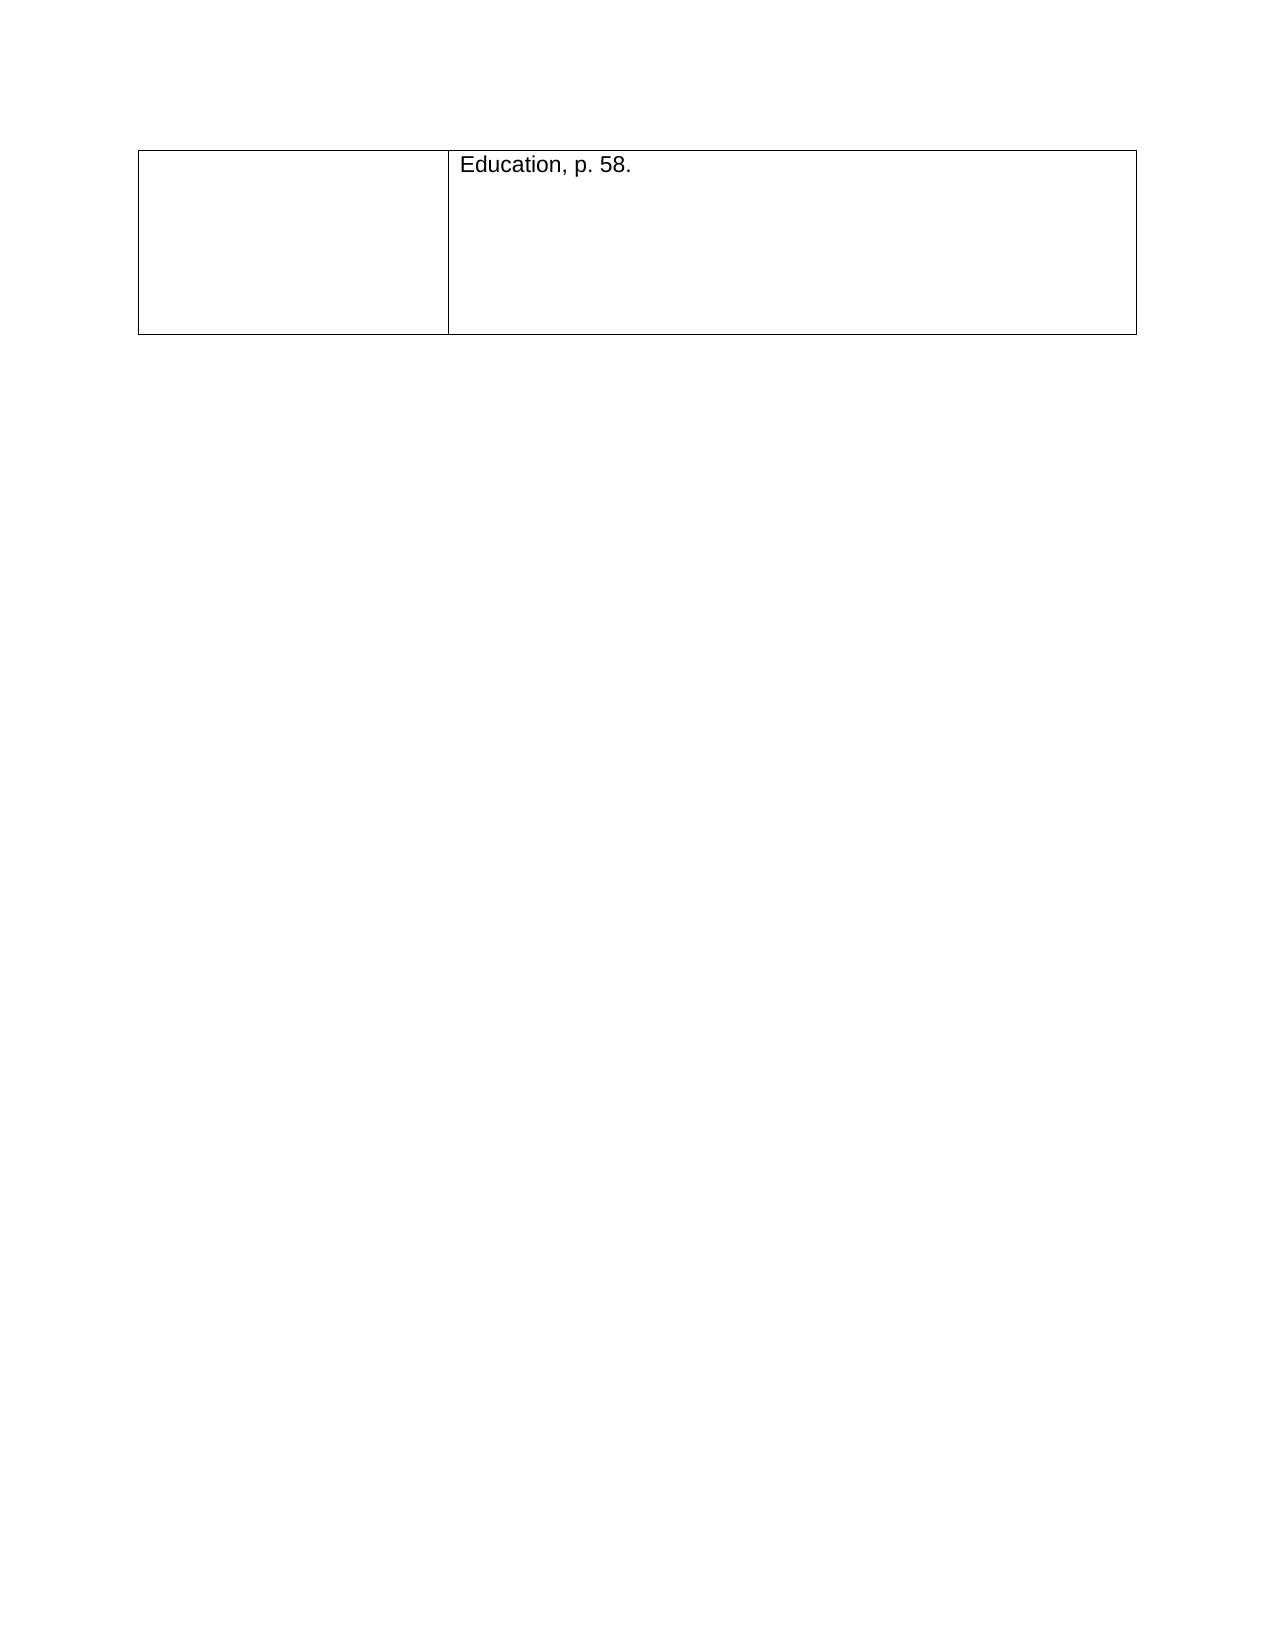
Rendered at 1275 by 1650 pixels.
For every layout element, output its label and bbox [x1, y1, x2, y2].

table_cell [139, 151, 448, 334]
table_cell [449, 151, 1136, 334]
